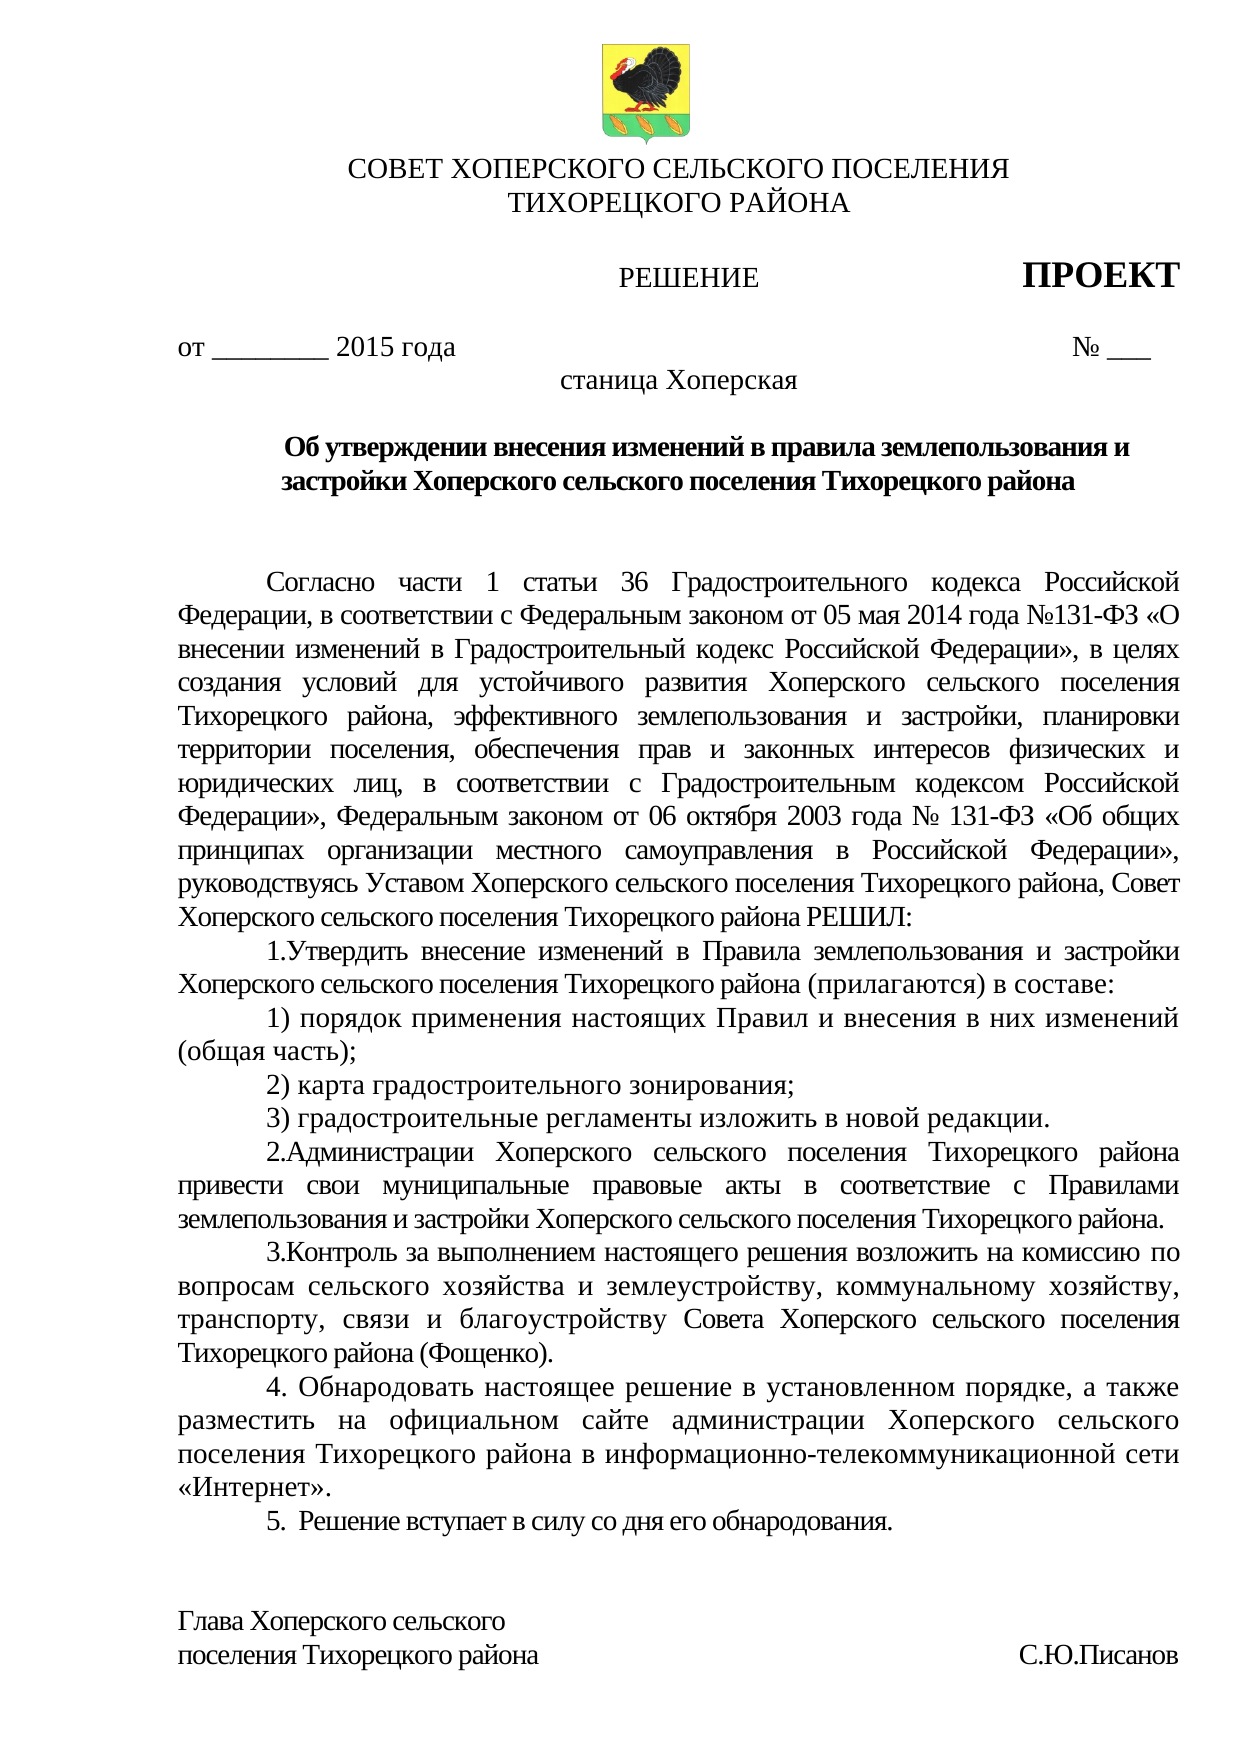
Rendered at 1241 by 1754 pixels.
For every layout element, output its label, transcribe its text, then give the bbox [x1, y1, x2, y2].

picture [602, 44, 690, 118]
text 2) карта градостроительного зонирования; [177, 1067, 1180, 1100]
text 3) градостроительные регламенты изложить в новой редакции. [177, 1100, 1180, 1134]
text 5. Решение вступает в силу со дня его обнародования. [177, 1503, 1180, 1536]
text от ________ 2015 года № ___ [177, 329, 1180, 362]
text РЕШЕНИЕ ПРОЕКТ [177, 252, 1180, 295]
text 2.Администрации Хоперского сельского поселения Тихорецкого района привести свои муниципальные правовые акты в соответствие с Правилами землепользования и застройки Хоперского сельского поселения Тихорецкого района. [177, 1134, 1180, 1234]
text ТИХОРЕЦКОГО РАЙОНА [177, 185, 1180, 219]
text СОВЕТ ХОПЕРСКОГО СЕЛЬСКОГО ПОСЕЛЕНИЯ [177, 118, 1180, 185]
text Согласно части 1 статьи 36 Градостроительного кодекса Российской Федерации, в соответствии с Федеральным законом от 05 мая 2014 года №131-ФЗ «О внесении изменений в Градостроительный кодекс Российской Федерации», в целях создания условий для устойчивого развития Хоперского сельского поселения Тихорецкого района, эффективного землепользования и застройки, планировки территории поселения, обеспечения прав и законных интересов физических и юридических лиц, в соответствии с Градостроительным кодексом Российской Федерации», Федеральным законом от 06 октября 2003 года № 131-ФЗ «Об общих принципах организации местного самоуправления в Российской Федерации», руководствуясь Уставом Хоперского сельского поселения Тихорецкого района, Совет Хоперского сельского поселения Тихорецкого района РЕШИЛ: [177, 564, 1180, 933]
text поселения Тихорецкого района С.Ю.Писанов [177, 1637, 1180, 1671]
text 1) порядок применения настоящих Правил и внесения в них изменений (общая часть); [177, 1000, 1180, 1067]
text станица Хоперская [177, 362, 1180, 396]
text 4. Обнародовать настоящее решение в установленном порядке, а также разместить на официальном сайте администрации Хоперского сельского поселения Тихорецкого района в информационно-телекоммуникационной сети «Интернет». [177, 1369, 1180, 1503]
text 1.Утвердить внесение изменений в Правила землепользования и застройки Хоперского сельского поселения Тихорецкого района (прилагаются) в составе: [177, 933, 1180, 1000]
text Об утверждении внесения изменений в правила землепользования и застройки Хоперского сельского поселения Тихорецкого района [177, 429, 1180, 497]
text 3.Контроль за выполнением настоящего решения возложить на комиссию по вопросам сельского хозяйства и землеустройству, коммунальному хозяйству, транспорту, связи и благоустройству Совета Хоперского сельского поселения Тихорецкого района (Фощенко). [177, 1234, 1180, 1369]
text Глава Хоперского сельского [177, 1603, 1180, 1637]
